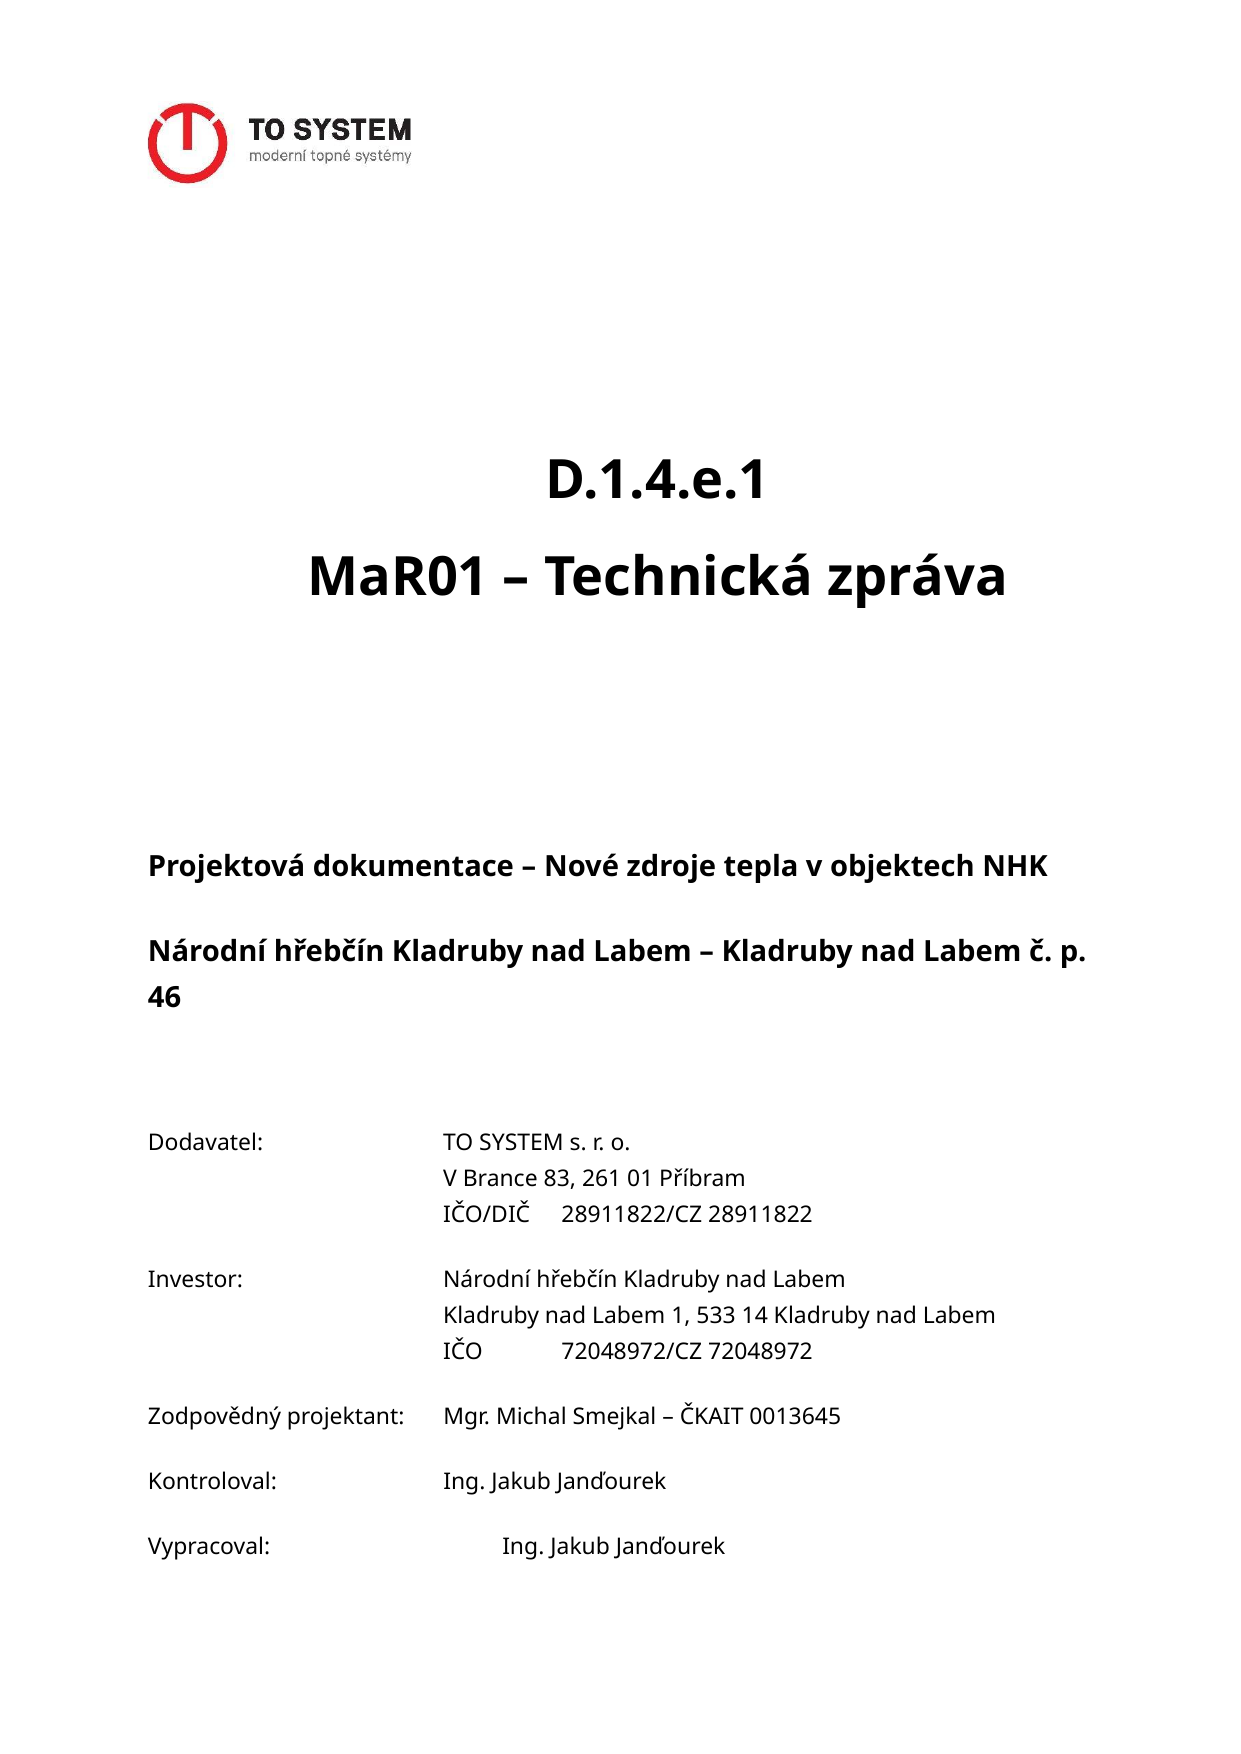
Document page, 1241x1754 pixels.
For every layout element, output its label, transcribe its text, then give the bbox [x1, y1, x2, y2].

text Zodpovědný projektant: Mgr. Michal Smejkal – ČKAIT 0013645 [148, 1400, 1100, 1431]
text Projektová dokumentace – Nové zdroje tepla v objektech NHK Národní hřebčín Kladruby nad Labem – Kladruby nad Labem č. p. 46 [148, 845, 1100, 1016]
text Vypracoval: Ing. Jakub Janďourek [148, 1530, 1100, 1561]
text Investor: Národní hřebčín Kladruby nad Labem Kladruby nad Labem 1, 533 14 Kladruby nad Labem IČO 72048972/CZ 72048972 [148, 1263, 1100, 1366]
picture [147, 101, 413, 188]
text Kontroloval: Ing. Jakub Janďourek [148, 1465, 1100, 1496]
text D.1.4.e.1 [185, 440, 1100, 514]
text MaR01 – Technická zpráva [185, 537, 1100, 611]
text Dodavatel: TO SYSTEM s. r. o. V Brance 83, 261 01 Příbram IČO/DIČ 28911822/CZ 28911822 [148, 1126, 1100, 1229]
